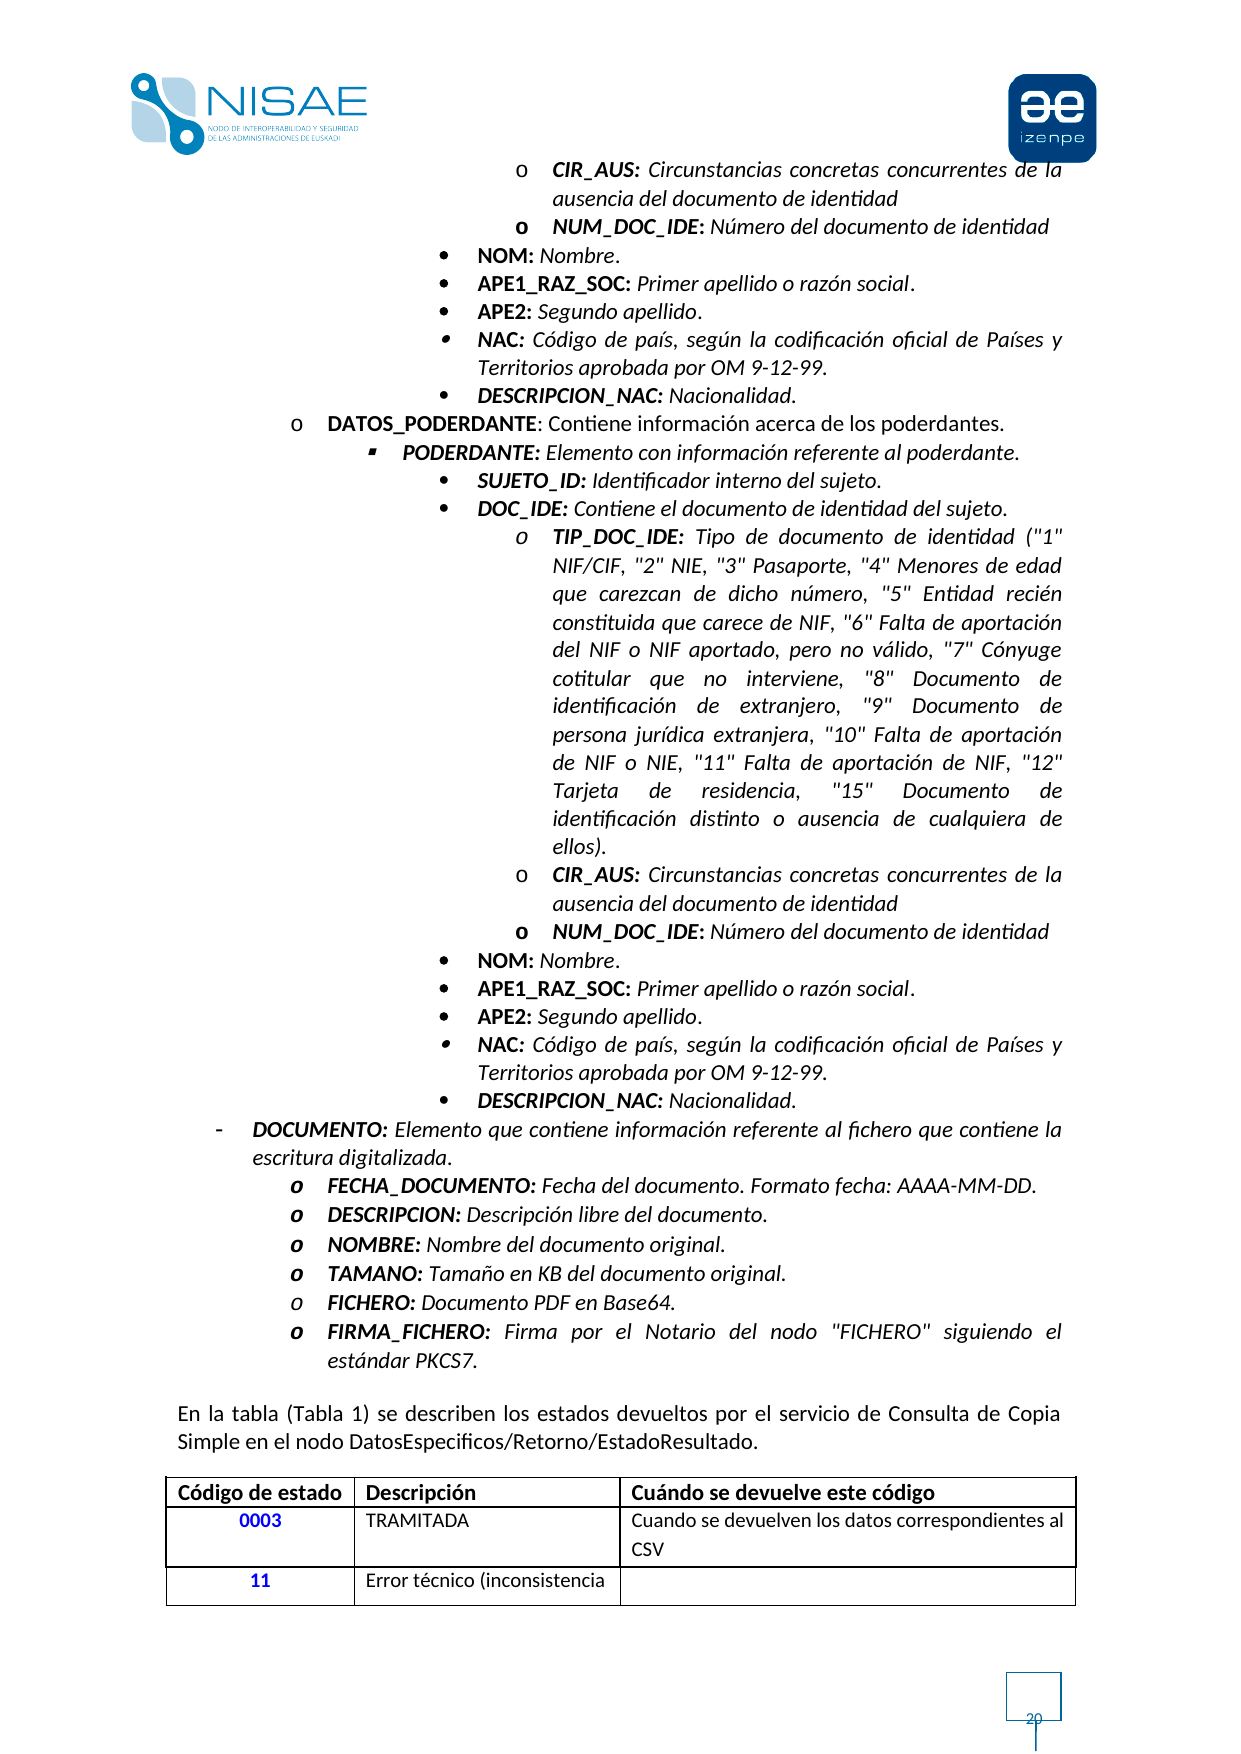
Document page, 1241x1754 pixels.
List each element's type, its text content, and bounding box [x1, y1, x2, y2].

list FICHERO: Documento PDF en Base64. [290, 1288, 1063, 1317]
list DESCRIPCION: Descripción libre del documento. [290, 1201, 1063, 1230]
table_cell [621, 1568, 1075, 1605]
list TAMANO: Tamaño en KB del documento original. [290, 1259, 1063, 1288]
list NUM_DOC_IDE: Número del documento de identidad [515, 212, 1063, 241]
list DESCRIPCION_NAC: Nacionalidad. [440, 1086, 1063, 1114]
picture [181, 131, 193, 143]
list CIR_AUS: Circunstancias concretas concurrentes de la ausencia del documento de identidad [515, 860, 1063, 917]
table_cell 0003 [167, 1508, 354, 1566]
list APE1_RAZ_SOC: Primer apellido o razón social. [440, 269, 1063, 297]
table_header Cuándo se devuelve este código [621, 1478, 1075, 1506]
list NUM_DOC_IDE: Número del documento de identidad [515, 917, 1063, 946]
list NAC: Código de país, según la codificación oficial de Países y Territorios aprobada por OM 9-12-99. [440, 325, 1063, 381]
picture [1007, 74, 1097, 163]
list NOM: Nombre. [440, 241, 1063, 269]
picture [149, 73, 386, 155]
list APE2: Segundo apellido. [440, 297, 1063, 325]
list DATOS_PODERDANTE: Contiene información acerca de los poderdantes. [290, 409, 1063, 438]
table_cell Cuando se devuelven los datos correspondientes al CSV [621, 1508, 1075, 1566]
list DESCRIPCION_NAC: Nacionalidad. [440, 381, 1063, 409]
list NOMBRE: Nombre del documento original. [290, 1230, 1063, 1259]
picture [118, 73, 180, 155]
table_cell 11 [167, 1568, 354, 1605]
list PODERDANTE: Elemento con información referente al poderdante. [365, 438, 1063, 466]
list SUJETO_ID: Identificador interno del sujeto. [440, 466, 1063, 494]
list FECHA_DOCUMENTO: Fecha del documento. Formato fecha: AAAA-MM-DD. [290, 1171, 1063, 1201]
list DOC_IDE: Contiene el documento de identidad del sujeto. [440, 494, 1063, 522]
list CIR_AUS: Circunstancias concretas concurrentes de la ausencia del documento de identidad [515, 155, 1063, 212]
list APE2: Segundo apellido. [440, 1002, 1063, 1030]
table_header Código de estado [167, 1478, 354, 1506]
text En la tabla (Tabla 1) se describen los estados devueltos por el servicio de Consulta de Copia Simple en el nodo DatosEspecificos/Retorno/EstadoResultado. [177, 1399, 1063, 1456]
picture [139, 81, 148, 90]
list NAC: Código de país, según la codificación oficial de Países y Territorios aprobada por OM 9-12-99. [440, 1030, 1063, 1086]
table_cell TRAMITADA [355, 1508, 619, 1566]
list APE1_RAZ_SOC: Primer apellido o razón social. [440, 974, 1063, 1002]
table_cell Error técnico (inconsistencia de datos al determinar la vigencia) [355, 1568, 620, 1605]
list NOM: Nombre. [440, 946, 1063, 974]
list DOCUMENTO: Elemento que contiene información referente al fichero que contiene la escritura digitalizada. [215, 1114, 1063, 1171]
list FIRMA_FICHERO: Firma por el Notario del nodo "FICHERO" siguiendo el estándar PKCS7. [290, 1317, 1063, 1374]
table_header Descripción [355, 1478, 619, 1506]
